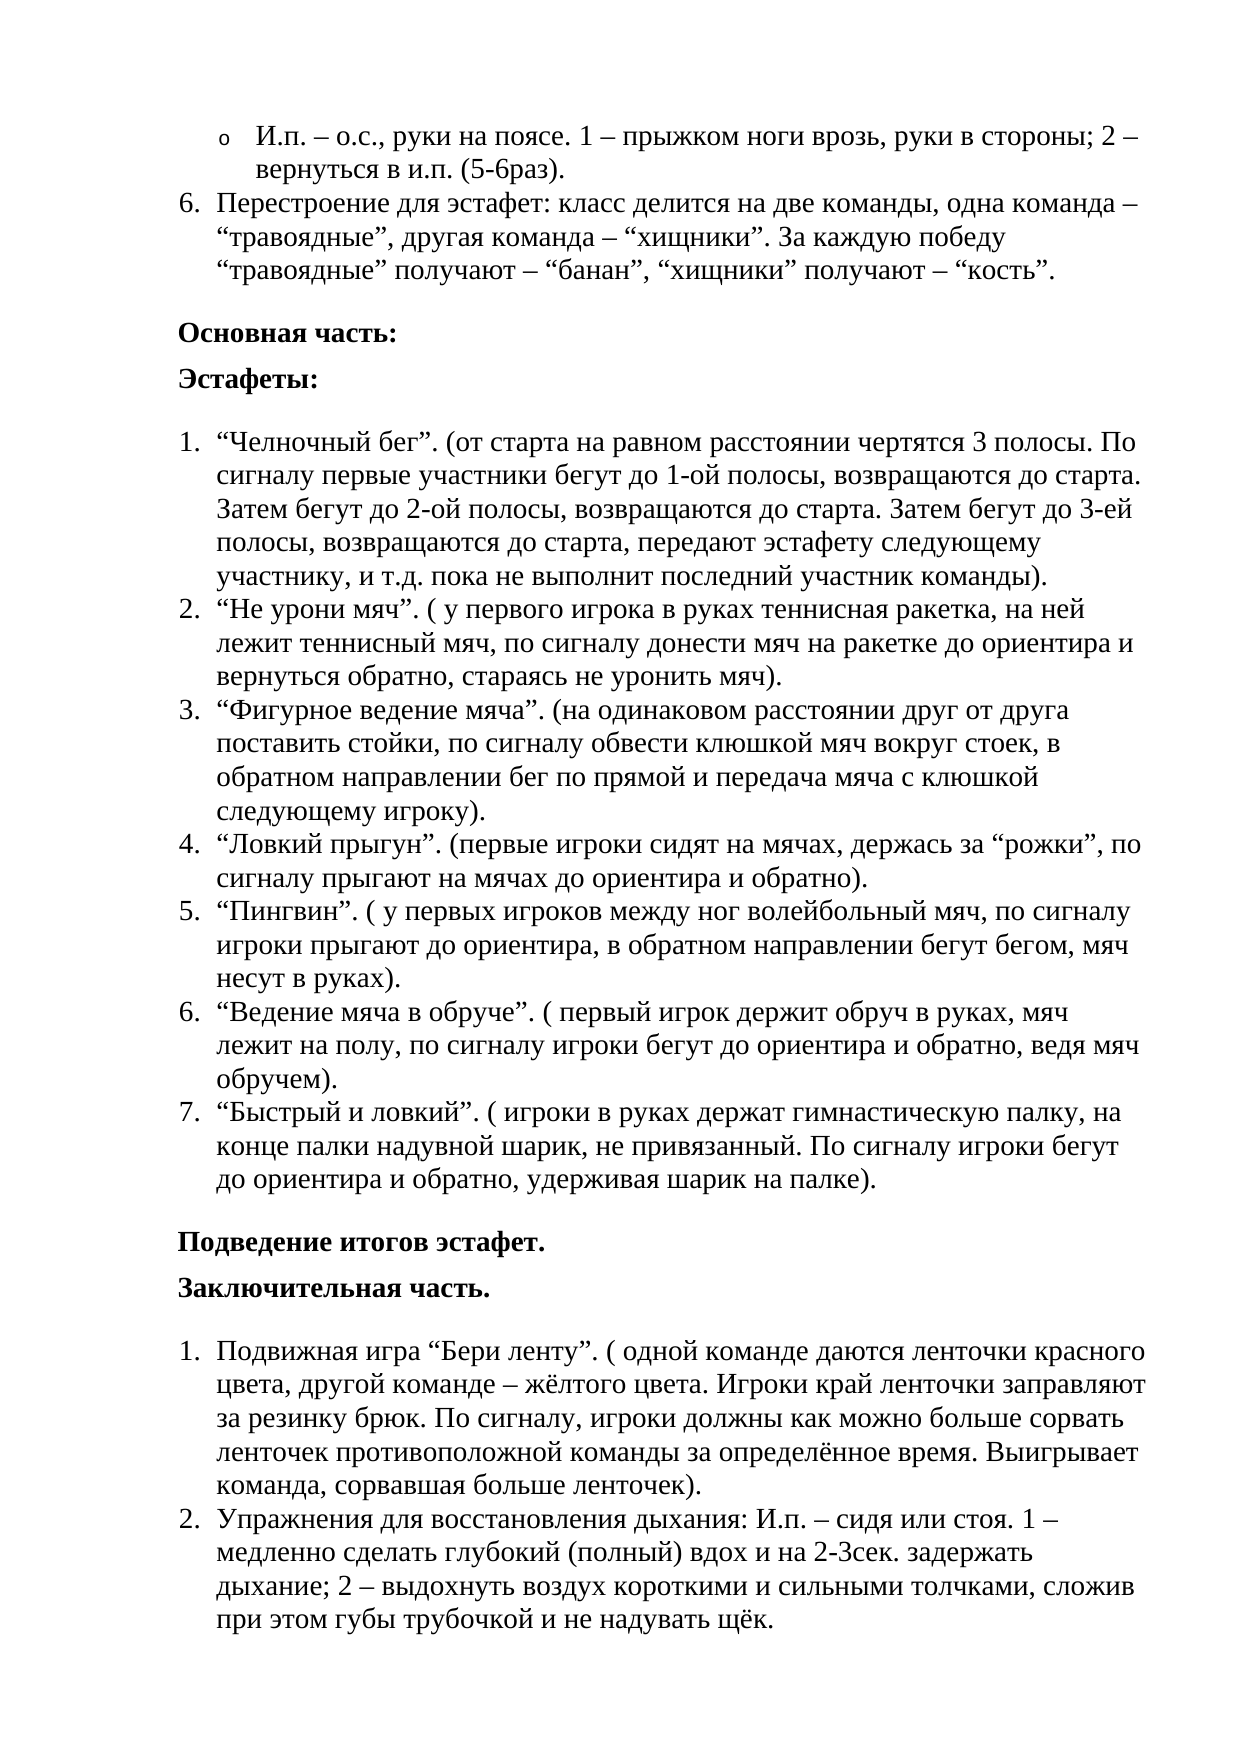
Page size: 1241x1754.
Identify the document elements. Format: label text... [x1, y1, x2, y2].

list “Фигурное ведение мяча”. (на одинаковом расстоянии друг от друга поставить стойки, по сигналу обвести клюшкой мяч вокруг стоек, в обратном направлении бег по прямой и передача мяча с клюшкой следующему игроку). [179, 692, 1152, 826]
text Подведение итогов эстафет. [177, 1224, 1152, 1258]
list И.п. – о.с., руки на поясе. 1 – прыжком ноги врозь, руки в стороны; 2 – вернуться в и.п. (5-6раз). [218, 118, 1152, 185]
list “Не урони мяч”. ( у первого игрока в руках теннисная ракетка, на ней лежит теннисный мяч, по сигналу донести мяч на ракетке до ориентира и вернуться обратно, стараясь не уронить мяч). [179, 591, 1152, 692]
list Упражнения для восстановления дыхания: И.п. – сидя или стоя. 1 – медленно сделать глубокий (полный) вдох и на 2-3сек. задержать дыхание; 2 – выдохнуть воздух короткими и сильными толчками, сложив при этом губы трубочкой и не надувать щёк. [179, 1501, 1152, 1635]
text Заключительная часть. [177, 1270, 1152, 1304]
list “Челночный бег”. (от старта на равном расстоянии чертятся 3 полосы. По сигналу первые участники бегут до 1-ой полосы, возвращаются до старта. Затем бегут до 2-ой полосы, возвращаются до старта. Затем бегут до 3-ей полосы, возвращаются до старта, передают эстафету следующему участнику, и т.д. пока не выполнит последний участник команды). [179, 424, 1152, 591]
list Подвижная игра “Бери ленту”. ( одной команде даются ленточки красного цвета, другой команде – жёлтого цвета. Игроки край ленточки заправляют за резинку брюк. По сигналу, игроки должны как можно больше сорвать ленточек противоположной команды за определённое время. Выигрывает команда, сорвавшая больше ленточек). [179, 1333, 1152, 1501]
text Эстафеты: [177, 361, 1152, 394]
list “Быстрый и ловкий”. ( игроки в руках держат гимнастическую палку, на конце палки надувной шарик, не привязанный. По сигналу игроки бегут до ориентира и обратно, удерживая шарик на палке). [179, 1094, 1152, 1195]
list “Ведение мяча в обруче”. ( первый игрок держит обруч в руках, мяч лежит на полу, по сигналу игроки бегут до ориентира и обратно, ведя мяч обручем). [179, 994, 1152, 1094]
list “Пингвин”. ( у первых игроков между ног волейбольный мяч, по сигналу игроки прыгают до ориентира, в обратном направлении бегут бегом, мяч несут в руках). [179, 893, 1152, 994]
list Перестроение для эстафет: класс делится на две команды, одна команда – “травоядные”, другая команда – “хищники”. За каждую победу “травоядные” получают – “банан”, “хищники” получают – “кость”. [179, 185, 1152, 286]
list “Ловкий прыгун”. (первые игроки сидят на мячах, держась за “рожки”, по сигналу прыгают на мячах до ориентира и обратно). [179, 826, 1152, 893]
text Основная часть: [177, 315, 1152, 348]
